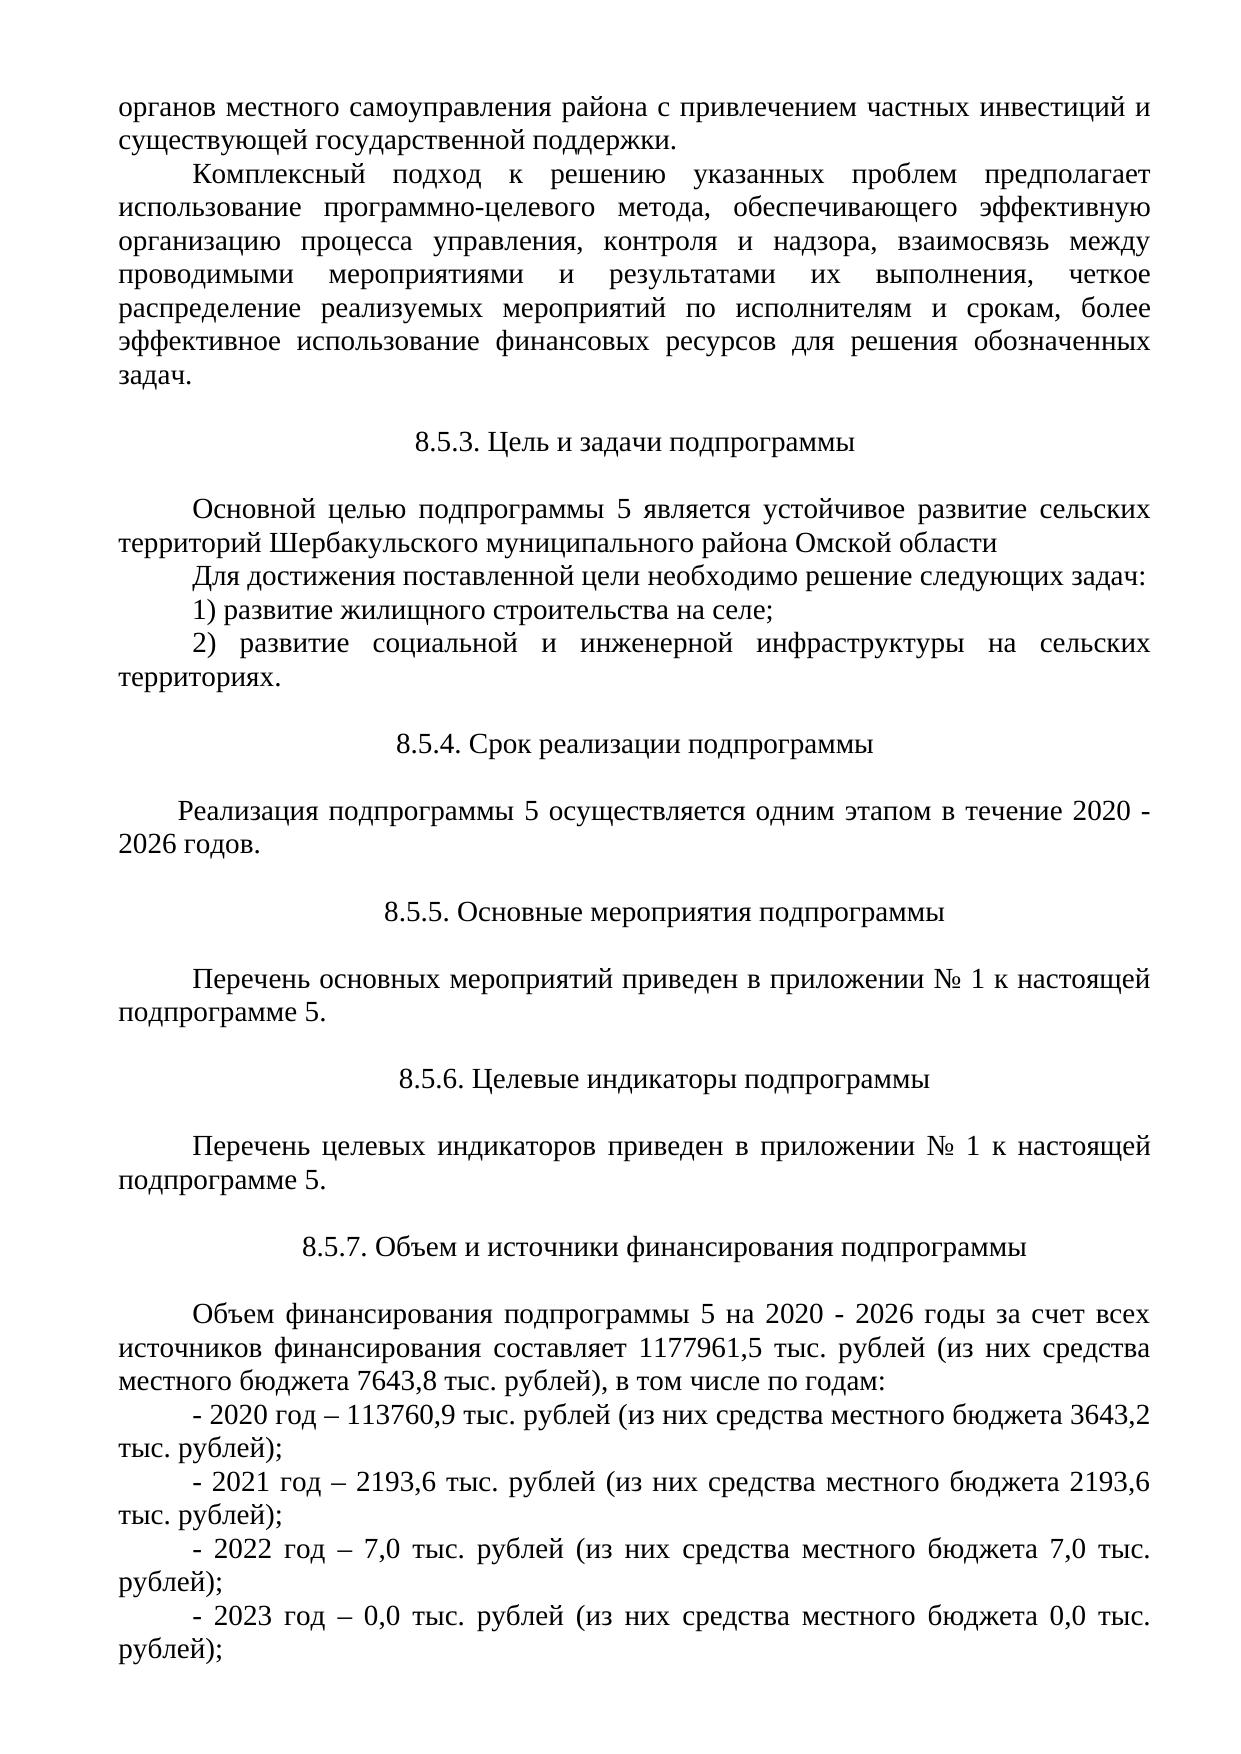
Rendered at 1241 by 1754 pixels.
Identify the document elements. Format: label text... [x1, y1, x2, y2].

text Перечень основных мероприятий приведен в приложении № 1 к настоящей подпрограмме 5. [118, 961, 1152, 1028]
text 8.5.6. Целевые индикаторы подпрограммы [118, 1061, 1152, 1095]
text Реализация подпрограммы 5 осуществляется одним этапом в течение 2020 - 2026 годов. [118, 793, 1152, 860]
text Перечень целевых индикаторов приведен в приложении № 1 к настоящей подпрограмме 5. [118, 1128, 1152, 1196]
text Объем финансирования подпрограммы 5 на 2020 - 2026 годы за счет всех источников финансирования составляет 1177961,5 тыс. рублей (из них средства местного бюджета 7643,8 тыс. рублей), в том числе по годам: [118, 1296, 1152, 1397]
text 8.5.3. Цель и задачи подпрограммы [118, 424, 1152, 458]
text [118, 89, 1152, 156]
list 1) развитие жилищного строительства на селе; [118, 592, 1152, 625]
text Для достижения поставленной цели необходимо решение следующих задач: [118, 558, 1152, 592]
text - 2021 год – 2193,6 тыс. рублей (из них средства местного бюджета 2193,6 тыс. рублей); [118, 1464, 1152, 1531]
text 8.5.5. Основные мероприятия подпрограммы [118, 894, 1152, 927]
text 8.5.7. Объем и источники финансирования подпрограммы [118, 1229, 1152, 1263]
text - 2023 год – 0,0 тыс. рублей (из них средства местного бюджета 0,0 тыс. рублей); [118, 1598, 1152, 1665]
text Основной целью подпрограммы 5 является устойчивое развитие сельских территорий Шербакульского муниципального района Омской области [118, 491, 1152, 558]
text - 2022 год – 7,0 тыс. рублей (из них средства местного бюджета 7,0 тыс. рублей); [118, 1531, 1152, 1598]
list 2) развитие социальной и инженерной инфраструктуры на сельских территориях. [118, 625, 1152, 692]
text - 2020 год – 113760,9 тыс. рублей (из них средства местного бюджета 3643,2 тыс. рублей); [118, 1397, 1152, 1464]
text 8.5.4. Срок реализации подпрограммы [118, 726, 1152, 759]
text Комплексный подход к решению указанных проблем предполагает использование программно-целевого метода, обеспечивающего эффективную организацию процесса управления, контроля и надзора, взаимосвязь между проводимыми мероприятиями и результатами их выполнения, четкое распределение реализуемых мероприятий по исполнителям и срокам, более эффективное использование финансовых ресурсов для решения обозначенных задач. [118, 156, 1152, 391]
